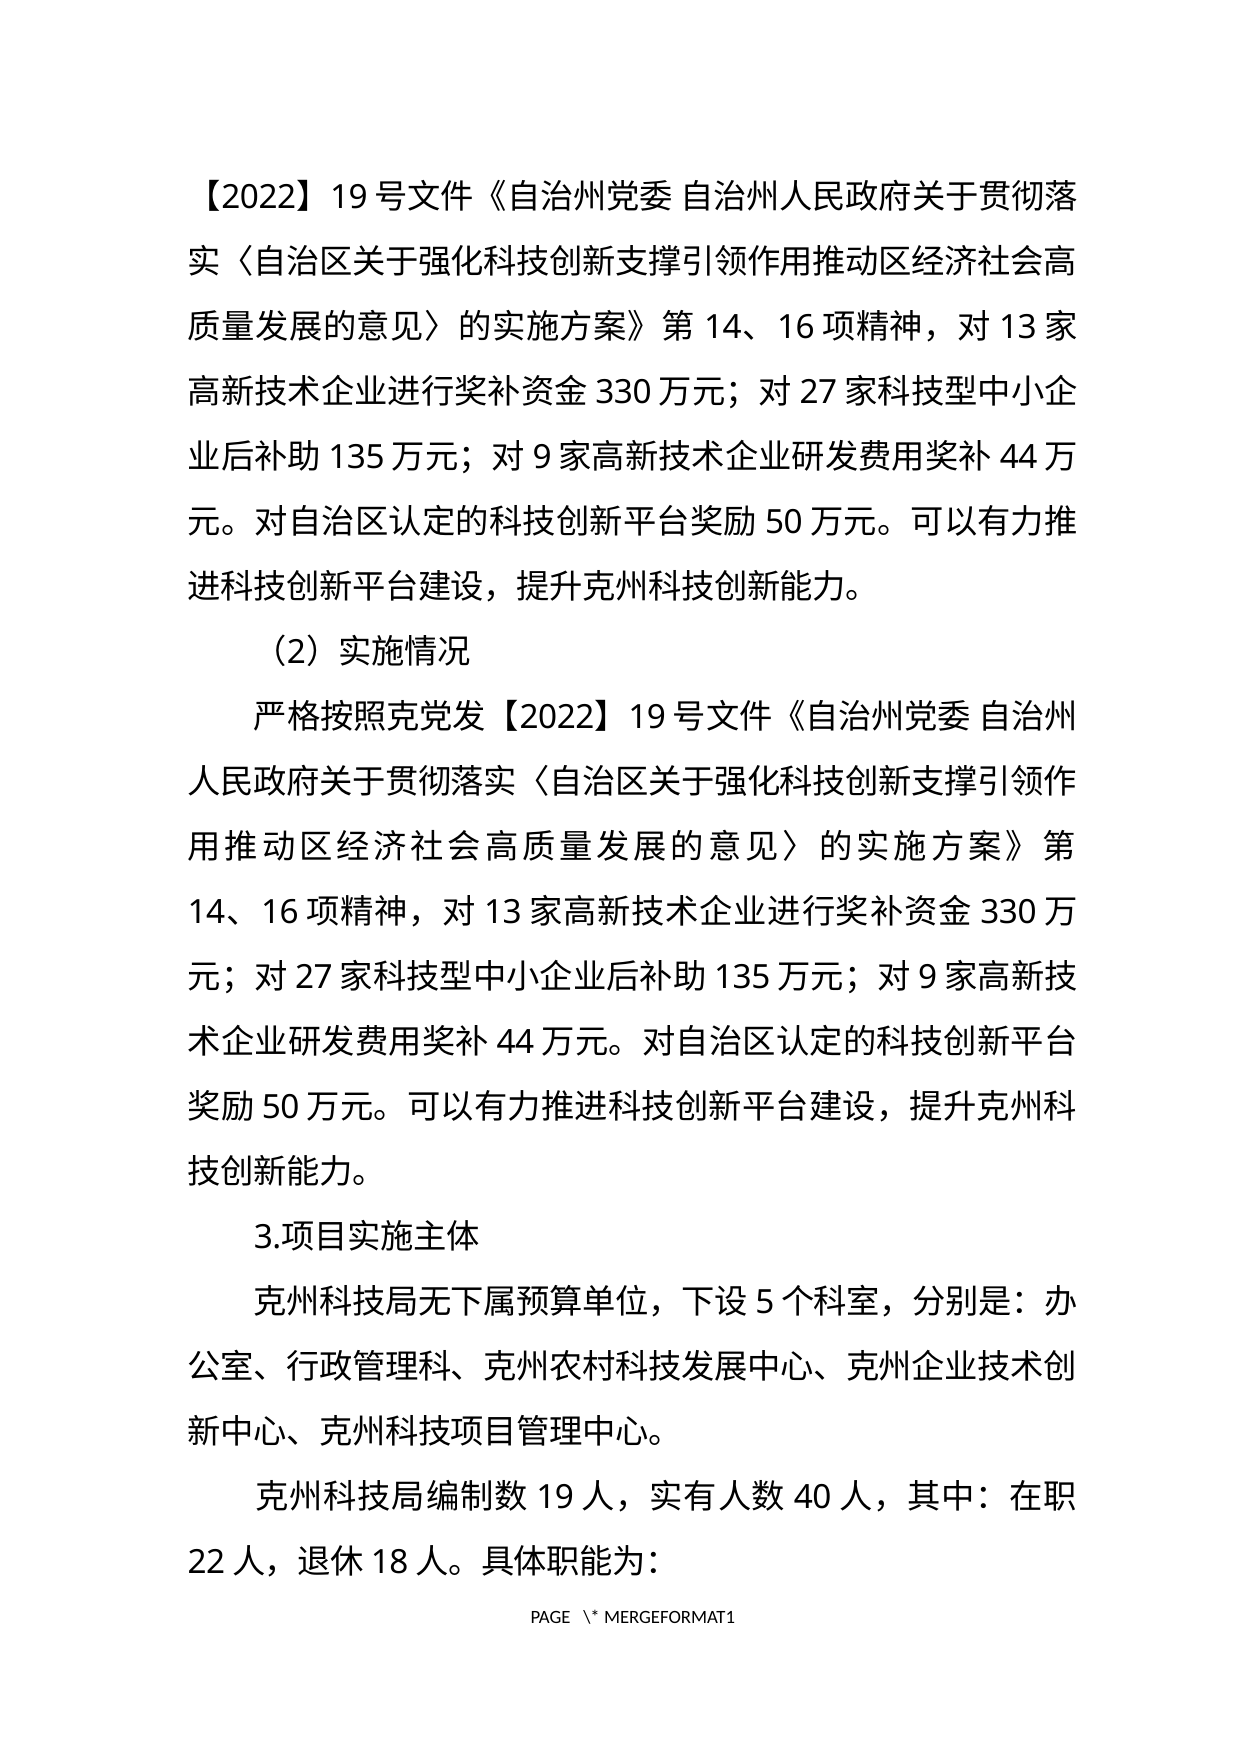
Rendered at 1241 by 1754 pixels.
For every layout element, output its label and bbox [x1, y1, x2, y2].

text [187, 162, 1078, 1592]
